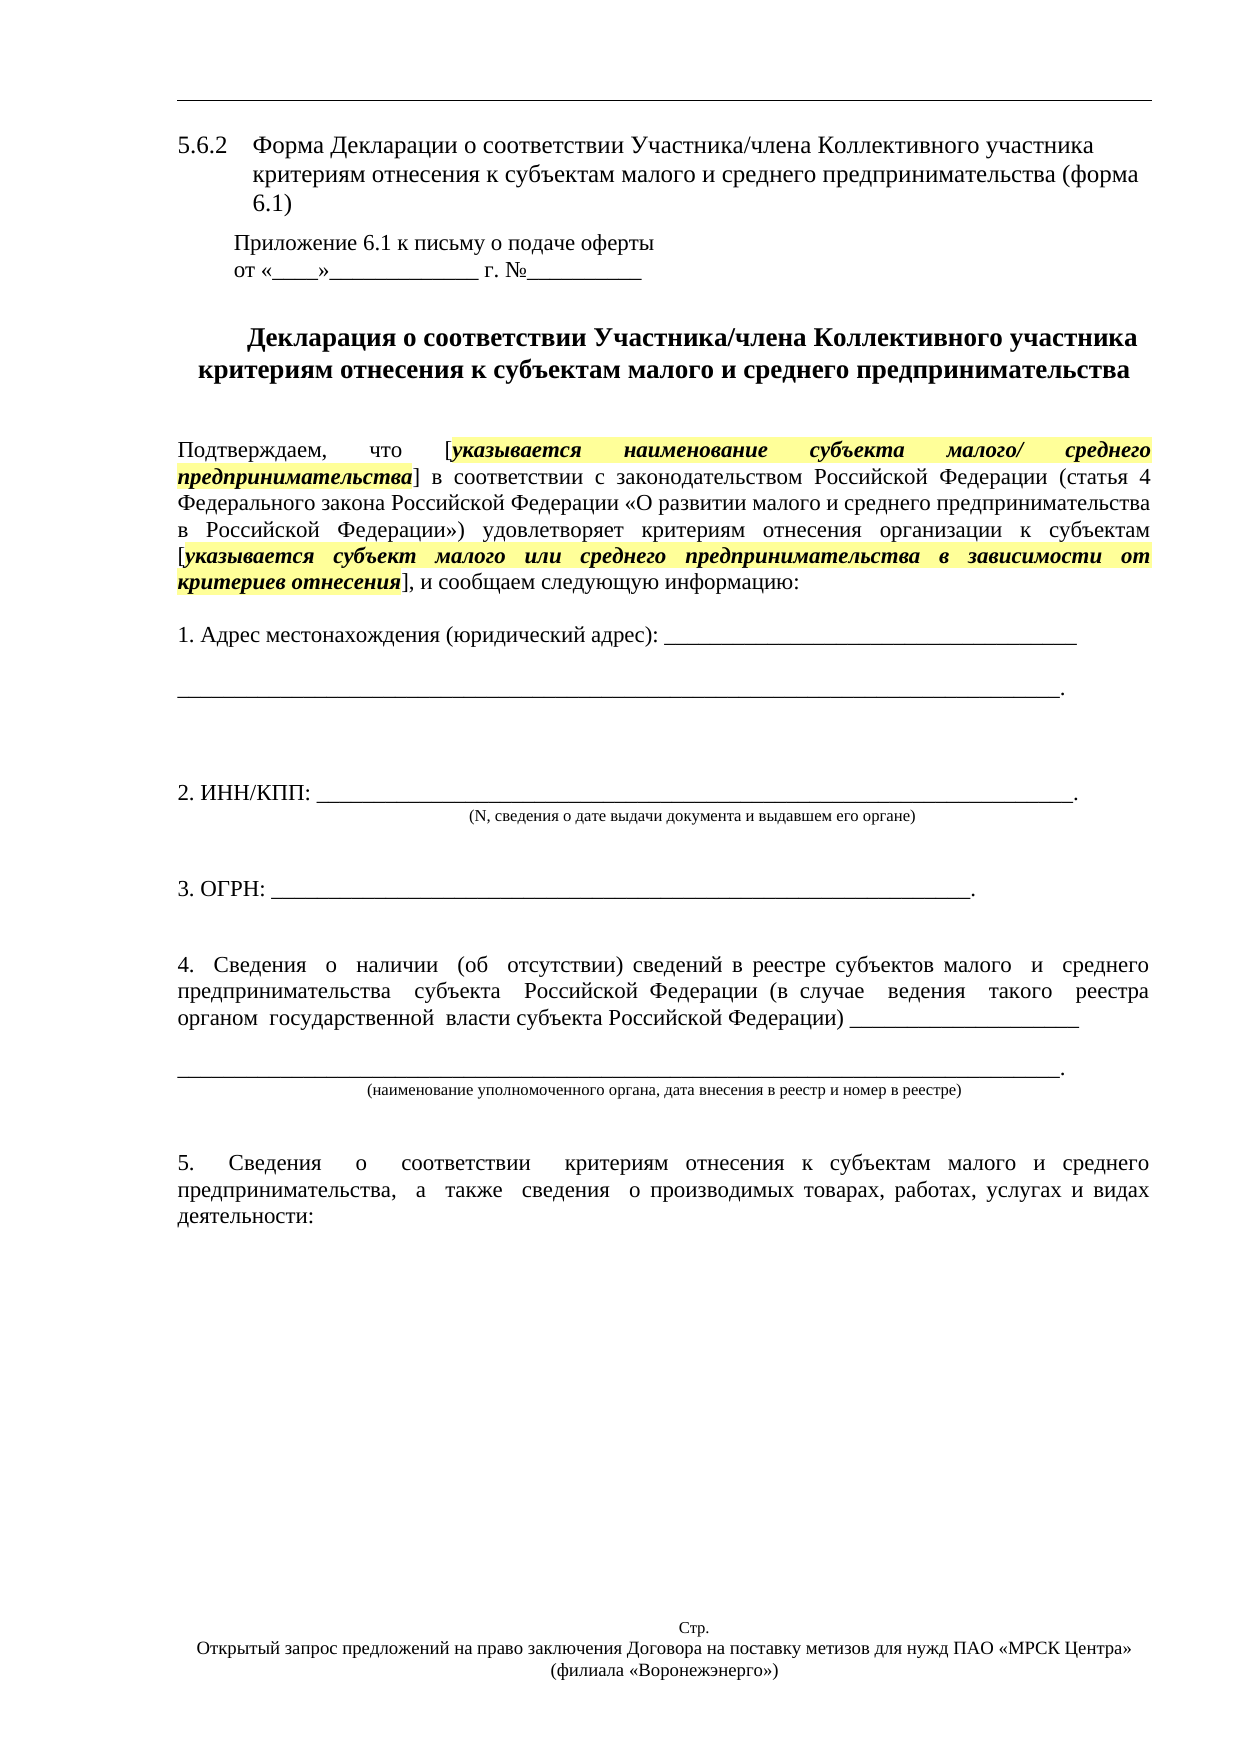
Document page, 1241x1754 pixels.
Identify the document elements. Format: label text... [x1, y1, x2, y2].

text 4. Сведения о наличии (об отсутствии) сведений в реестре субъектов малого и среднего предпринимательства субъекта Российской Федерации (в случае ведения такого реестра органом государственной власти субъекта Российской Федерации) ____________________ [177, 951, 1152, 1030]
text Декларация о соответствии Участника/члена Коллективного участника критериям отнесения к субъектам малого и среднего предпринимательства [177, 322, 1152, 384]
text (N, сведения о дате выдачи документа и выдавшем его органе) [177, 806, 1152, 825]
text 3. ОГРН: _____________________________________________________________. [177, 875, 1152, 901]
text _____________________________________________________________________________. [177, 1054, 1152, 1080]
text Приложение 6.1 к письму о подаче оферты от «____»_____________ г. №__________ [233, 229, 1152, 282]
text (наименование уполномоченного органа, дата внесения в реестр и номер в реестре) [177, 1080, 1152, 1099]
text 5. Сведения о соответствии критериям отнесения к субъектам малого и среднего предпринимательства, а также сведения о производимых товарах, работах, услугах и видах деятельности: [177, 1149, 1152, 1228]
text _____________________________________________________________________________. [177, 674, 1152, 700]
subtitle Форма Декларации о соответствии Участника/члена Коллективного участника критериям отнесения к субъектам малого и среднего предпринимательства (форма 6.1) [177, 131, 1152, 217]
text Подтверждаем, что [указывается наименование субъекта малого/ среднего предпринимательства] в соответствии с законодательством Российской Федерации (статья 4 Федерального закона Российской Федерации «О развитии малого и среднего предпринимательства в Российской Федерации») удовлетворяет критериям отнесения организации к субъектам [указывается субъект малого или среднего предпринимательства в зависимости от критериев отнесения], и сообщаем следующую информацию: [177, 437, 1152, 568]
text 1. Адрес местонахождения (юридический адрес): ____________________________________ [177, 621, 1152, 647]
text 2. ИНН/КПП: __________________________________________________________________. [177, 779, 1152, 806]
